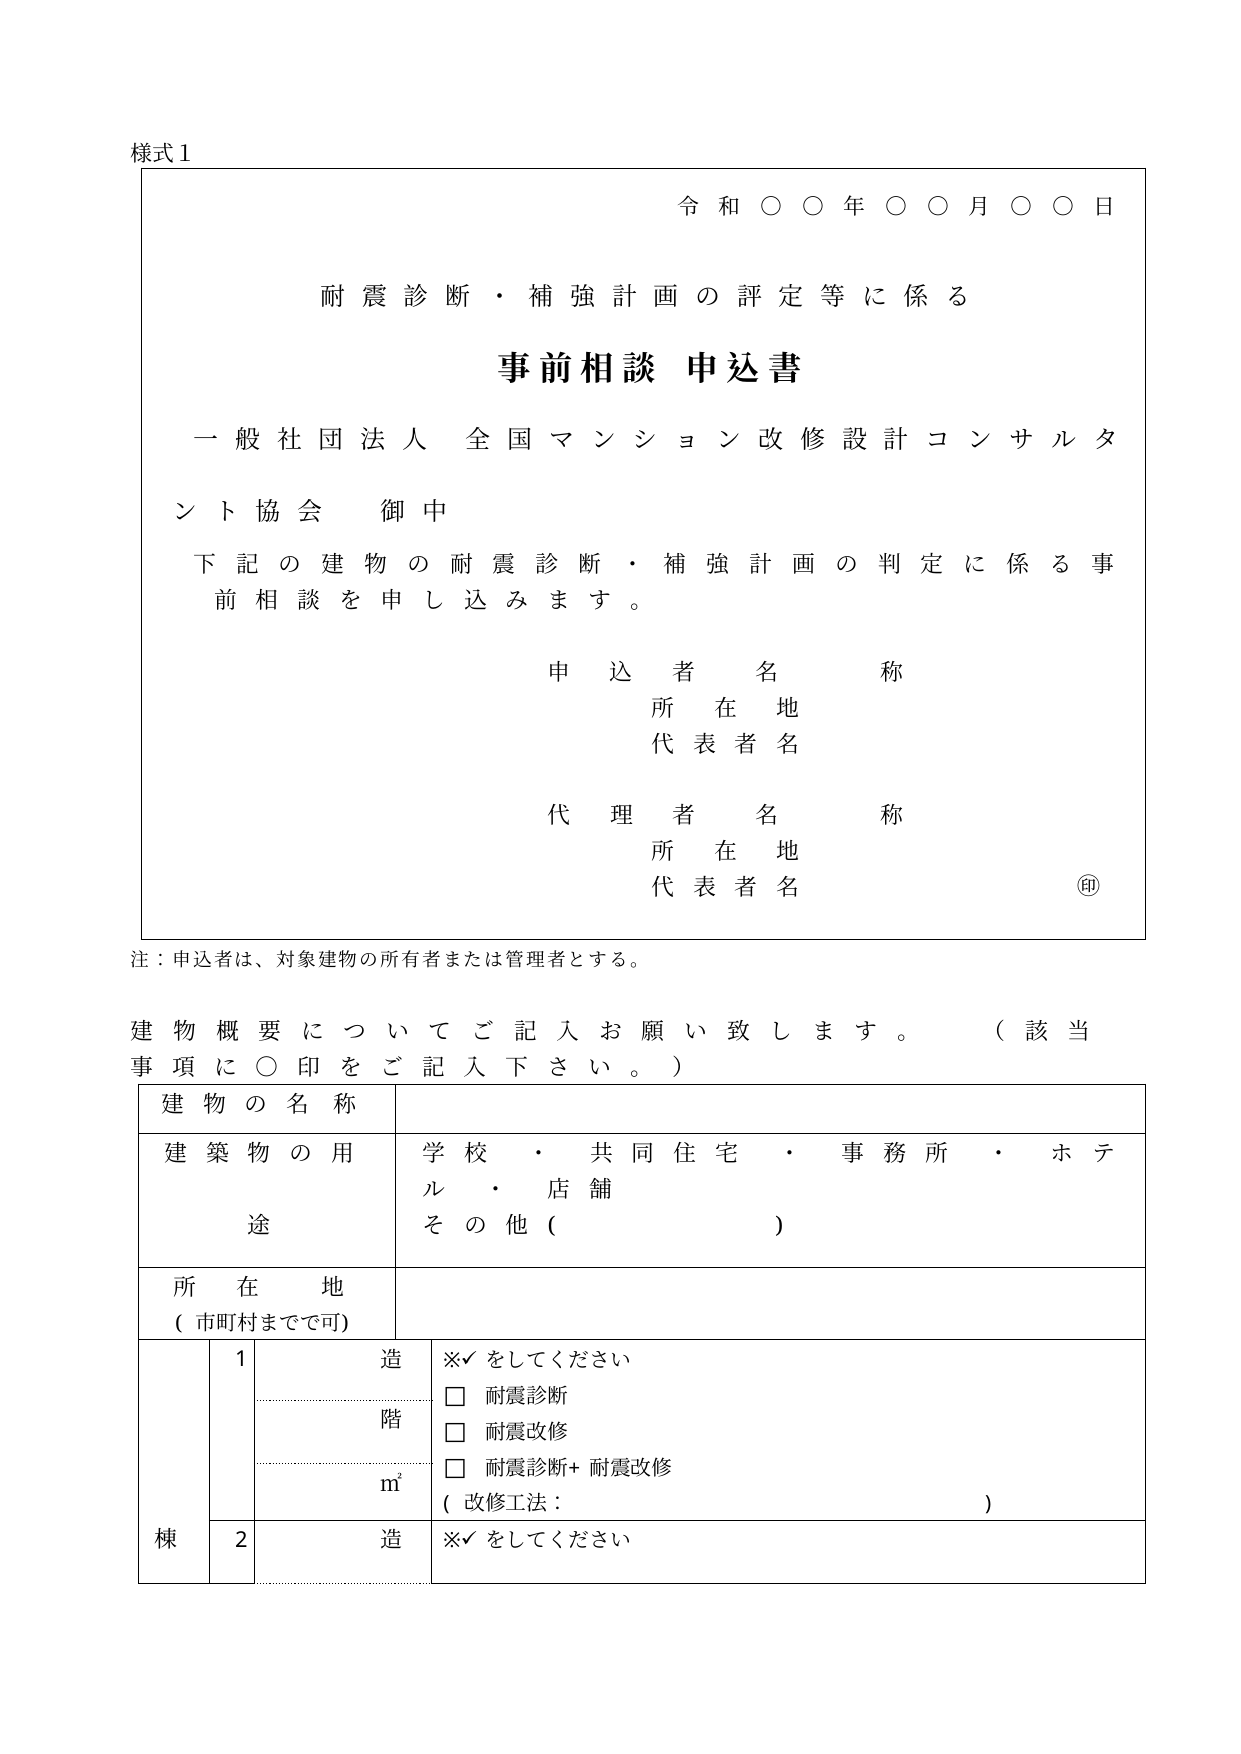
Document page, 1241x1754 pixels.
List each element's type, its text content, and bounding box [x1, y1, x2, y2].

table_cell 建築物の用途 [139, 1134, 395, 1267]
table_cell 棟 [139, 1340, 209, 1583]
table_header 建物の名称 [139, 1085, 395, 1133]
table_header [396, 1085, 1145, 1133]
text 注：申込者は、対象建物の所有者または管理者とする。 [131, 940, 1110, 976]
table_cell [432, 1340, 1145, 1519]
table_cell 階 [255, 1400, 431, 1463]
text 建物概要についてご記入お願い致します。 （該当事項に○印をご記入下さい。） [131, 1012, 1110, 1083]
table_cell 造 [255, 1340, 431, 1399]
table_cell 2 [210, 1521, 254, 1583]
table_cell [396, 1268, 1145, 1339]
table_cell 学校 ・ 共同住宅 ・ 事務所 ・ ホテル ・ 店舗 その他( ) [396, 1134, 1145, 1267]
table_cell 1 [210, 1340, 254, 1519]
table_cell 所在地 (市町村までで可) [139, 1268, 395, 1339]
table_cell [432, 1521, 1145, 1583]
text 様式１ [131, 136, 1110, 168]
table_header 令和○○年○○月○○日 耐震診断・補強計画の評定等に係る 事前相談 申込書 一般社団法人 全国マンション改修設計コンサルタント協会 御中 下記の建物の耐震診断・補強計画の判定に係る事前相談を申し込みます。 申 込 者 名 称 所 在 地 代表者名 代 理 者 名 称 所 在 地 代表者名 [142, 169, 1145, 939]
table_cell 造 [255, 1521, 431, 1583]
table_cell ㎡ [255, 1463, 431, 1519]
